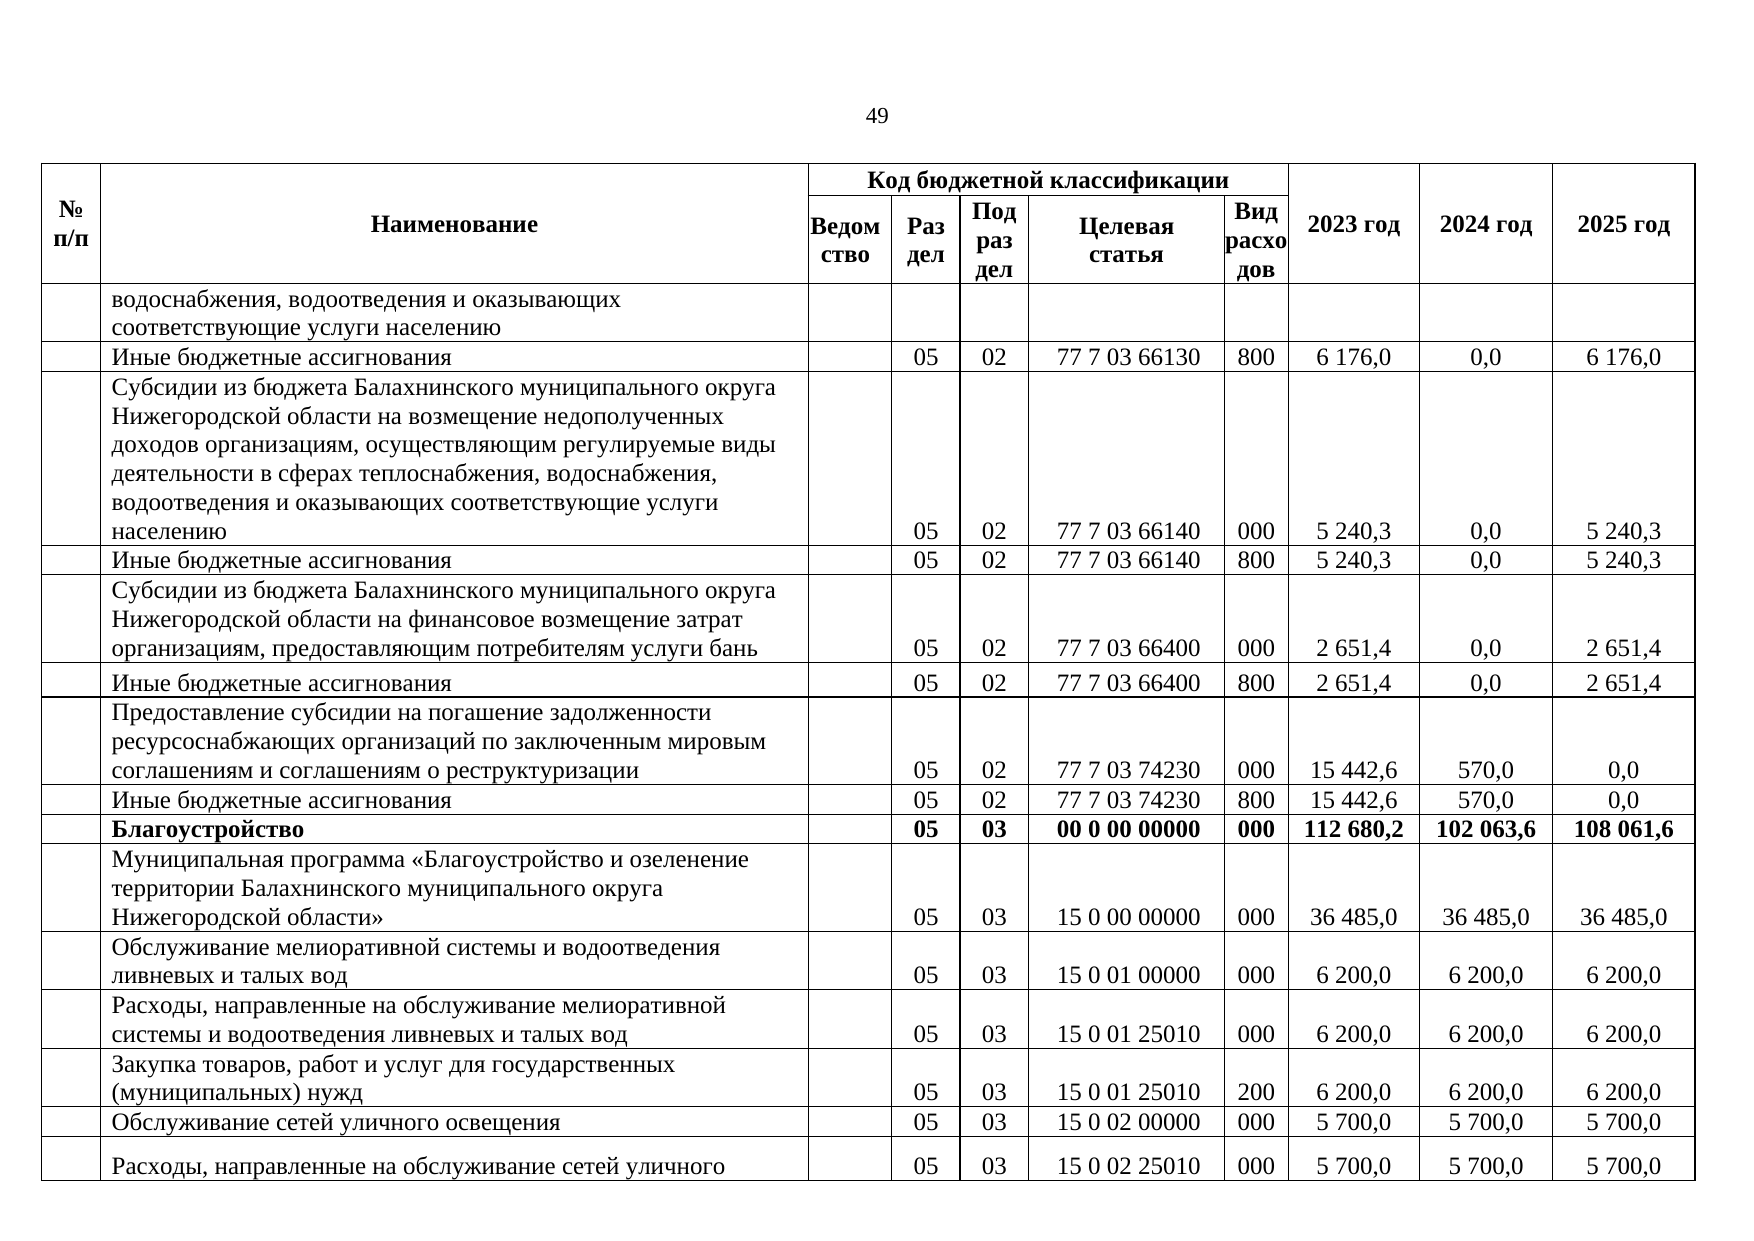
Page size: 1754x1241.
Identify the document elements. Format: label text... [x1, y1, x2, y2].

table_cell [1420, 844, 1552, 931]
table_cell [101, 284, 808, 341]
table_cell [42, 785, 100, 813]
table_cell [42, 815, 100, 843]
table_header Наименование [101, 164, 808, 283]
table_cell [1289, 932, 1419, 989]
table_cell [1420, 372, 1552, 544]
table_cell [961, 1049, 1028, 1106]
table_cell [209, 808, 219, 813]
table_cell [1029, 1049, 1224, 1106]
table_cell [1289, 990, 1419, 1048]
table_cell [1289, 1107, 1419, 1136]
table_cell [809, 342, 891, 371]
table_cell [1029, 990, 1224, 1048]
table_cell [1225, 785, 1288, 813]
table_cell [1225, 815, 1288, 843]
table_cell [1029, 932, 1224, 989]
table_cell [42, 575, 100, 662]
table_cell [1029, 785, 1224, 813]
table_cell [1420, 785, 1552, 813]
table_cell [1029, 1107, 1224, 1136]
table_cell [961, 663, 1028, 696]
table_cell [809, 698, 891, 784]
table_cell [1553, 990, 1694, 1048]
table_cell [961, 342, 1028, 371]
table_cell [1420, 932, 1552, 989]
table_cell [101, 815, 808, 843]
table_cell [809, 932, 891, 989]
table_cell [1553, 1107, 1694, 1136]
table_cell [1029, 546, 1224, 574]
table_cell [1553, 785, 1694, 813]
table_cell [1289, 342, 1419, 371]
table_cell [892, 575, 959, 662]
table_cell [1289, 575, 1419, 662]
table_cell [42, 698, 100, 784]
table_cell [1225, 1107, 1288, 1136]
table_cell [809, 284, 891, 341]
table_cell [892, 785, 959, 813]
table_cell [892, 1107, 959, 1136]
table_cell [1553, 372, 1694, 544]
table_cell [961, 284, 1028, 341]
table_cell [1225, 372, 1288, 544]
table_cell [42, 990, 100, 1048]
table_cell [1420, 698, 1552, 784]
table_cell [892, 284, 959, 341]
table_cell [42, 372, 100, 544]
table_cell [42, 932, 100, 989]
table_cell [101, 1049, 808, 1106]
table_header № п/п [42, 164, 100, 283]
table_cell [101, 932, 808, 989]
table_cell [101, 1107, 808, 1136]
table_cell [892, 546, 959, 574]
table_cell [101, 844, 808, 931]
table_cell Целевая статья [1029, 196, 1224, 283]
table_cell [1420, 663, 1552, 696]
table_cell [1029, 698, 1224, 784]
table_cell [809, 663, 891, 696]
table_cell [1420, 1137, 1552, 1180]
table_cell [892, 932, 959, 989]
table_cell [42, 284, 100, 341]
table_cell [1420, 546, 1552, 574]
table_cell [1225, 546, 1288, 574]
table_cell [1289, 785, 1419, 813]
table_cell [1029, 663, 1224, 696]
table_cell Под раз дел [961, 196, 1028, 283]
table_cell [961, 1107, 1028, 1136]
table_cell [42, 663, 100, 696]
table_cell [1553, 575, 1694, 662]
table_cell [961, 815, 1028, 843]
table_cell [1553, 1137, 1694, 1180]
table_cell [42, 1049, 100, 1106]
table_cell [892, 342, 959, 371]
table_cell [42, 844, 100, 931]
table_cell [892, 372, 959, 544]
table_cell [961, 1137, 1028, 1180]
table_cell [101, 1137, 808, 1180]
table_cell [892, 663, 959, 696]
table_header Код бюджетной классификации [809, 164, 1288, 195]
table_cell Ведом ство [809, 196, 891, 283]
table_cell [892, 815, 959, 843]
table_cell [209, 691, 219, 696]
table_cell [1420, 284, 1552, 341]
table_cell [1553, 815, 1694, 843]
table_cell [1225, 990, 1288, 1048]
table_header 2023 год [1289, 164, 1419, 283]
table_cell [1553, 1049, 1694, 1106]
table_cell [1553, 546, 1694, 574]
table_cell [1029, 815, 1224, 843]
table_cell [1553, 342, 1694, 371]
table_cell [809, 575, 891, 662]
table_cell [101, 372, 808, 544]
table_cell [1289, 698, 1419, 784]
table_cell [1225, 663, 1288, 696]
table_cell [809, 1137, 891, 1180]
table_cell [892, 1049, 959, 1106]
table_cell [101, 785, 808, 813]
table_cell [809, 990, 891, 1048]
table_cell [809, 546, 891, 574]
table_header 2024 год [1420, 164, 1552, 283]
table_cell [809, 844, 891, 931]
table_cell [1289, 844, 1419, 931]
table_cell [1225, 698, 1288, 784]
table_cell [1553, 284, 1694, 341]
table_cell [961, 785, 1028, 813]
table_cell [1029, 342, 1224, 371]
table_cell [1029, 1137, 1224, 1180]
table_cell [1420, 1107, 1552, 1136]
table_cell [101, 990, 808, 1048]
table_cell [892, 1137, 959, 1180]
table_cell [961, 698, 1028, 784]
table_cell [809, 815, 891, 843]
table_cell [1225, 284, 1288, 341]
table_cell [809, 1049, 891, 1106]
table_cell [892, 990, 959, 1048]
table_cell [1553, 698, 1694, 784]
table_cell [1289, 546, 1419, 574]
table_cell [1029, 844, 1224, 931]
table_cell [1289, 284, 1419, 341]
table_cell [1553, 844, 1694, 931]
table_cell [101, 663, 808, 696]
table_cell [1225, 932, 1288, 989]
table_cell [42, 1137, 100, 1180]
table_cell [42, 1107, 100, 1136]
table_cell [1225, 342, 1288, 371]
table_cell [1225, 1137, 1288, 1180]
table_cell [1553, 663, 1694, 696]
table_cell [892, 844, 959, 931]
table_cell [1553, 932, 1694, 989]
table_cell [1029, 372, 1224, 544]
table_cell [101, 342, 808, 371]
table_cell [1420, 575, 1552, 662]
table_cell Вид расхо дов [1225, 196, 1288, 283]
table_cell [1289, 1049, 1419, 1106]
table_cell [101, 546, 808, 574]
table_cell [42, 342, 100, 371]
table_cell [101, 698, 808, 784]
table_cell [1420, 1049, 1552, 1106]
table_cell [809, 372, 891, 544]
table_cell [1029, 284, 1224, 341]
table_cell Раз дел [892, 196, 959, 283]
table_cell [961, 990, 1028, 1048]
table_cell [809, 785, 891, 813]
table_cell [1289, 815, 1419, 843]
table_header 2025 год [1553, 164, 1694, 283]
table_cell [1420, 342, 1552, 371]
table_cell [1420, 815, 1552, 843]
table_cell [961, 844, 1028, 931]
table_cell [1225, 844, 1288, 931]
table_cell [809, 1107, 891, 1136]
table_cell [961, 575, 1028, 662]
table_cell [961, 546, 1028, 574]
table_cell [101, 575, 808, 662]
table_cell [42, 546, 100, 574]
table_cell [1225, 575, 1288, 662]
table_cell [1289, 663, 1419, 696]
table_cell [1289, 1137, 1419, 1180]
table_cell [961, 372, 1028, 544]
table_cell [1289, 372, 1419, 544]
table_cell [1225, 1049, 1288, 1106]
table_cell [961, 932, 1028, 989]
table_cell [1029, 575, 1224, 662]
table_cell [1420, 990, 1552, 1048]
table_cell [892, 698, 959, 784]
